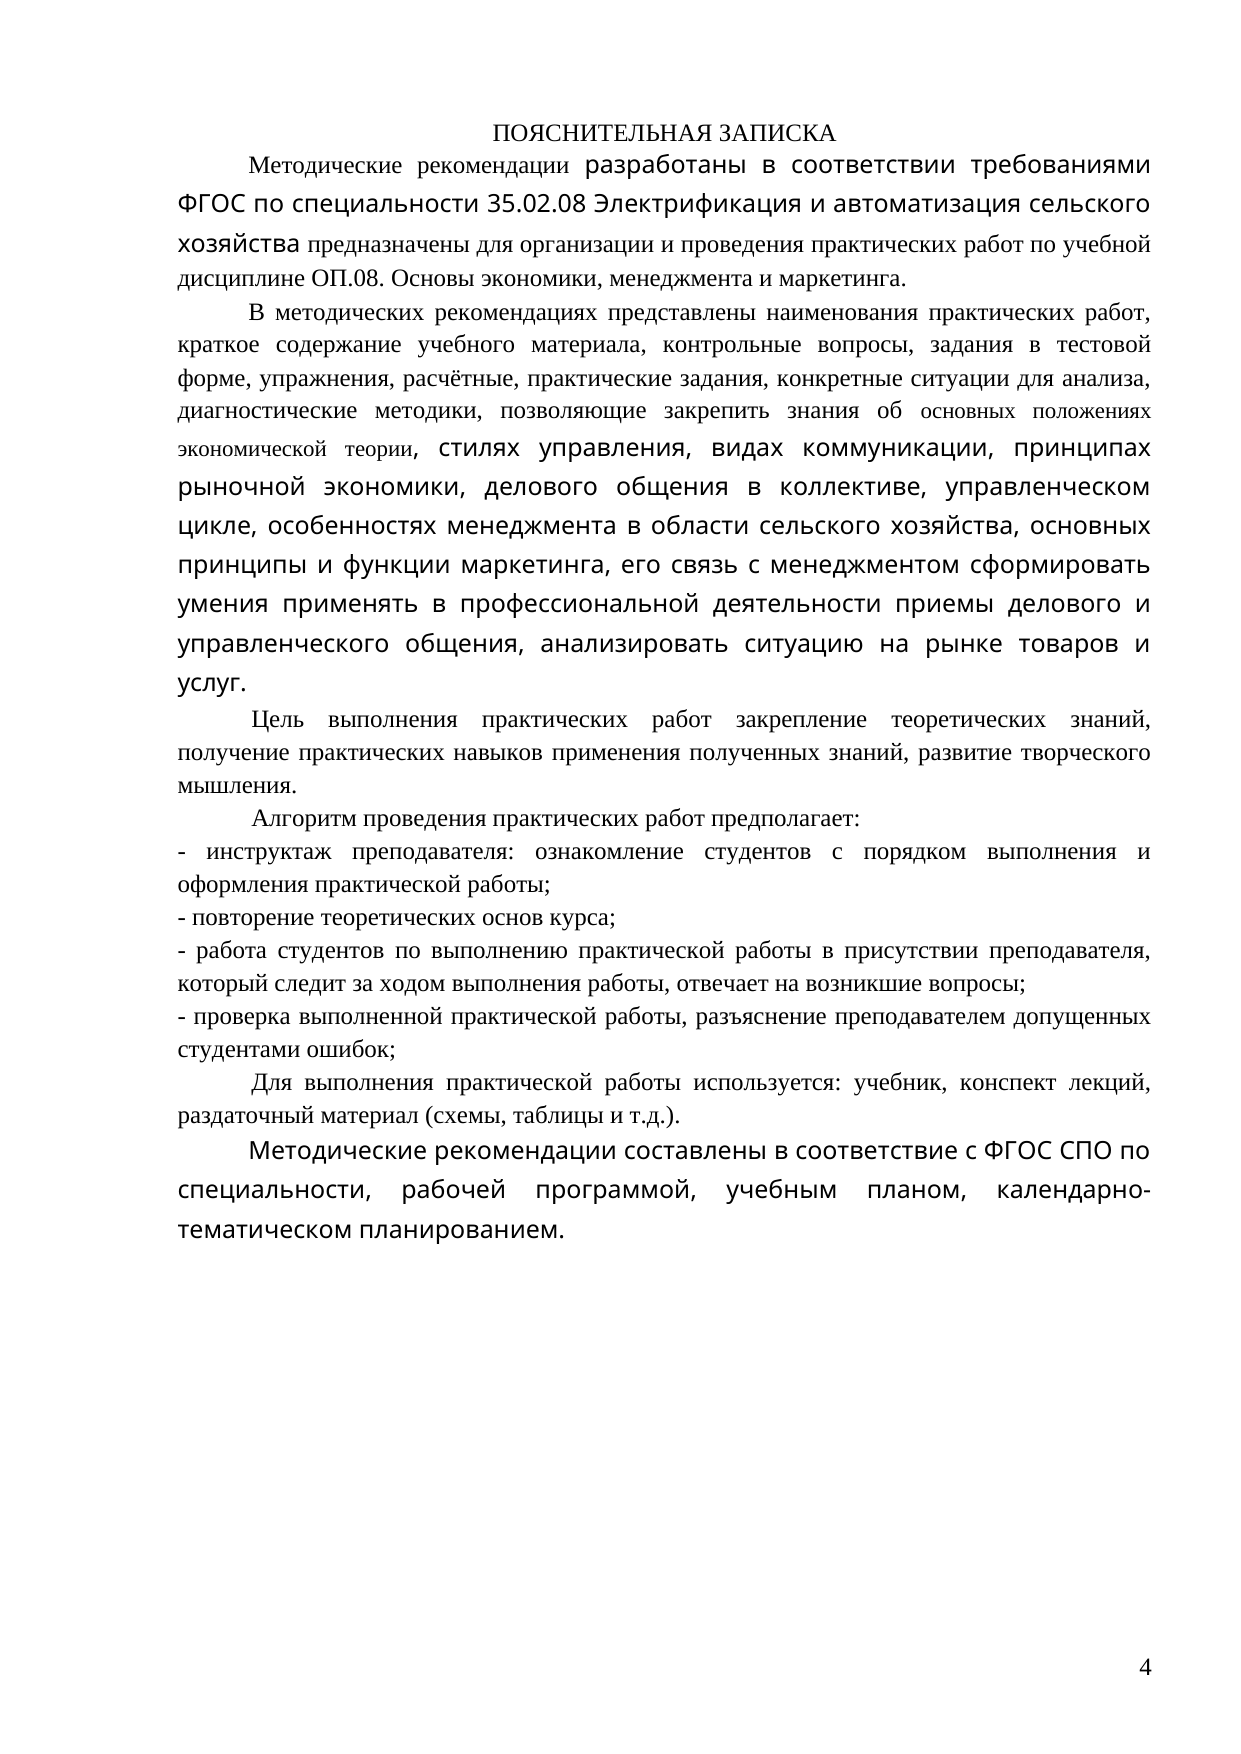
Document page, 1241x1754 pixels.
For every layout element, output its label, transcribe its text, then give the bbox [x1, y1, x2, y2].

text Методические рекомендации разработаны в соответствии требованиями ФГОС по специальности 35.02.08 Электрификация и автоматизация сельского хозяйства предназначены для организации и проведения практических работ по учебной дисциплине ОП.08. Основы экономики, менеджмента и маркетинга. [177, 147, 1152, 292]
text - инструктаж преподавателя: ознакомление студентов с порядком выполнения и оформления практической работы; [177, 836, 1152, 897]
text Для выполнения практической работы используется: учебник, конспект лекций, раздаточный материал (схемы, таблицы и т.д.). [177, 1067, 1152, 1129]
text Цель выполнения практических работ закрепление теоретических знаний, получение практических навыков применения полученных знаний, развитие творческого мышления. [177, 704, 1152, 798]
text - проверка выполненной практической работы, разъяснение преподавателем допущенных студентами ошибок; [177, 1001, 1152, 1063]
text ПОЯСНИТЕЛЬНАЯ ЗАПИСКА [177, 118, 1152, 147]
text - повторение теоретических основ курса; [177, 902, 1152, 931]
text Алгоритм проведения практических работ предполагает: [177, 803, 1152, 831]
text - работа студентов по выполнению практической работы в присутствии преподавателя, который следит за ходом выполнения работы, отвечает на возникшие вопросы; [177, 935, 1152, 997]
text Методические рекомендации составлены в соответствие с ФГОС СПО по специальности, рабочей программой, учебным планом, календарно-тематическом планированием. [177, 1133, 1152, 1245]
text В методических рекомендациях представлены наименования практических работ, краткое содержание учебного материала, контрольные вопросы, задания в тестовой форме, упражнения, расчётные, практические задания, конкретные ситуации для анализа, диагностические методики, позволяющие закрепить знания об основных положениях экономической теории, стилях управления, видах коммуникации, принципах рыночной экономики, делового общения в коллективе, управленческом цикле, особенностях менеджмента в области сельского хозяйства, основных принципы и функции маркетинга, его связь с менеджментом сформировать умения применять в профессиональной деятельности приемы делового и управленческого общения, анализировать ситуацию на рынке товаров и услуг. [177, 297, 1152, 698]
